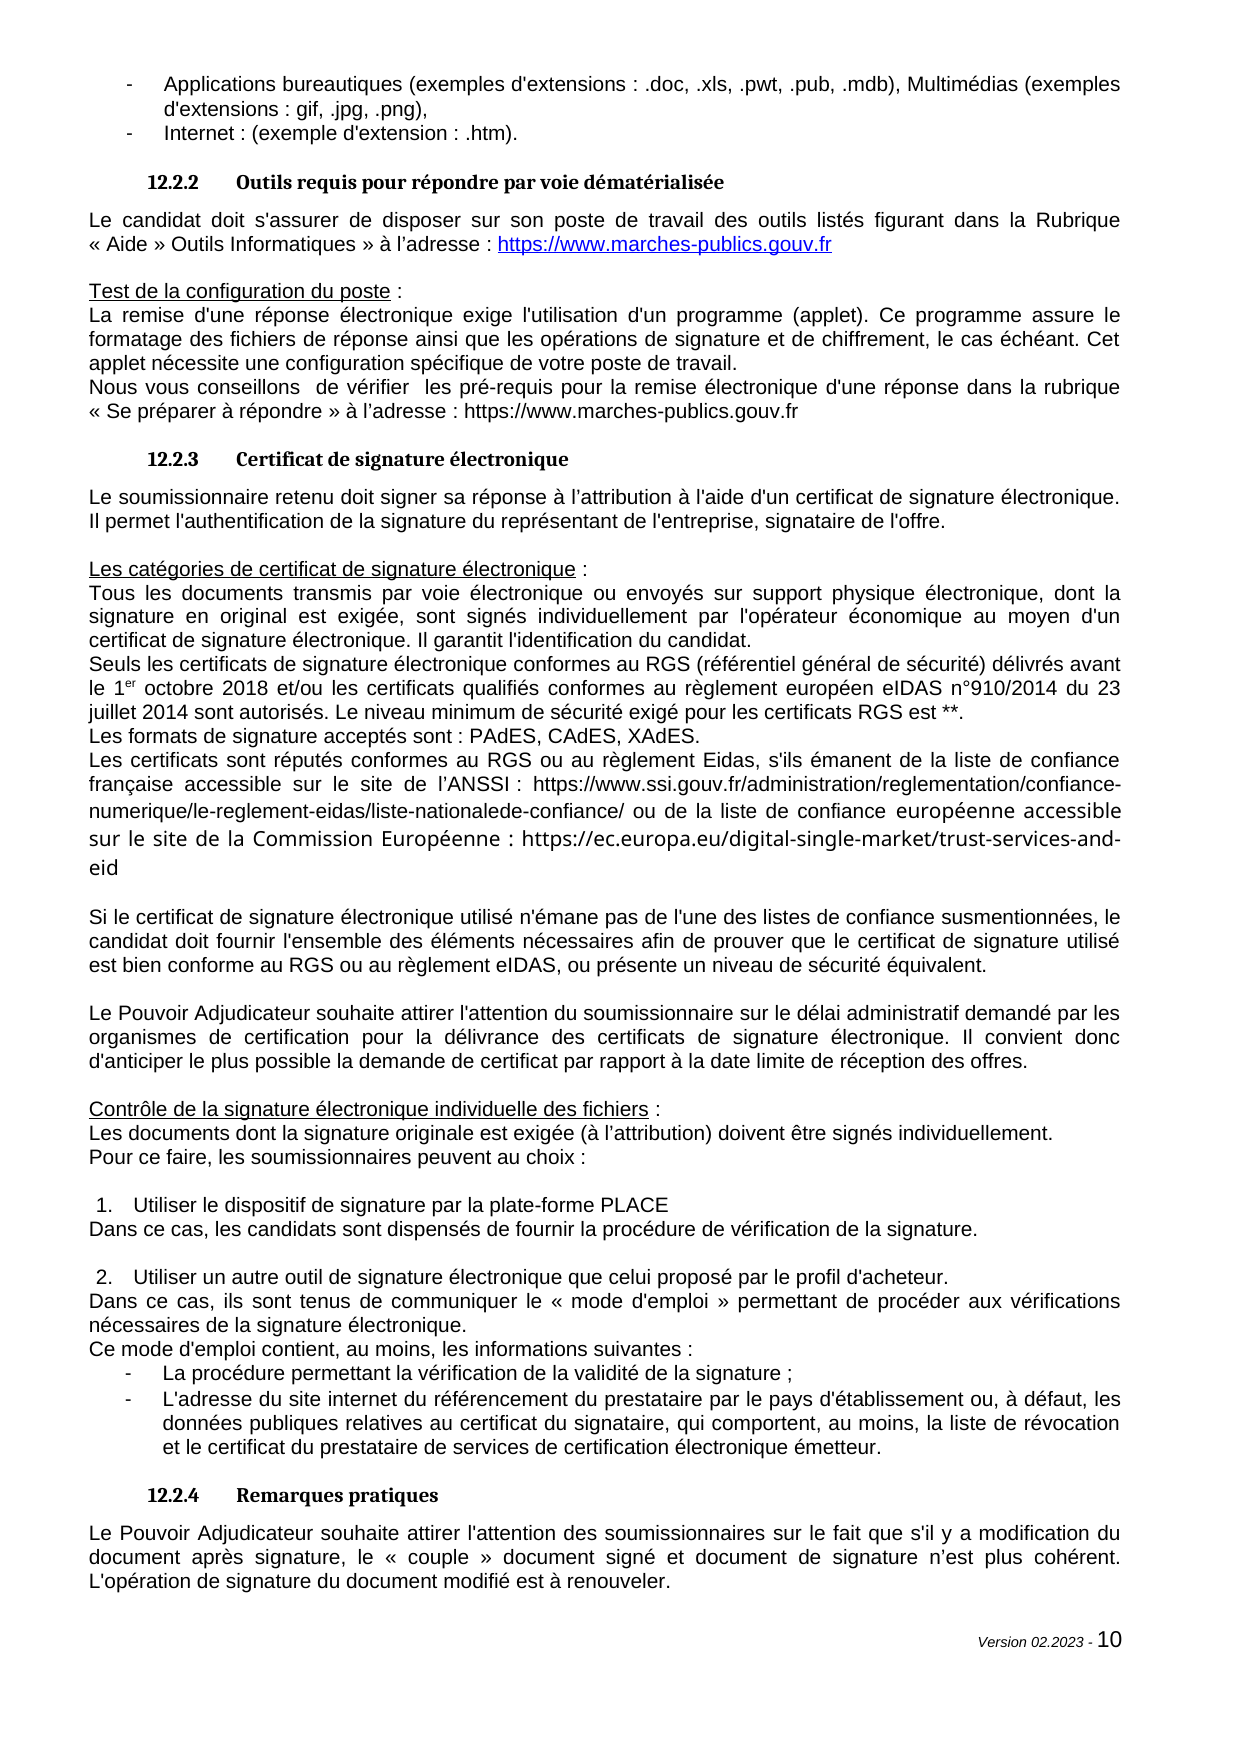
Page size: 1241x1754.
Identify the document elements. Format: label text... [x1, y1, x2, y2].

list Applications bureautiques (exemples d'extensions : .doc, .xls, .pwt, .pub, .mdb), Multimédias (exemples d'extensions : gif, .jpg, .png), [126, 71, 1122, 121]
text Pour ce faire, les soumissionnaires peuvent au choix : [89, 1145, 1122, 1169]
text Test de la configuration du poste : [89, 279, 1122, 303]
text Nous vous conseillons de vérifier les pré-requis pour la remise électronique d'une réponse dans la rubrique « Se préparer à répondre » à l’adresse : https://www.marches-publics.gouv.fr [89, 375, 1122, 423]
text Les documents dont la signature originale est exigée (à l’attribution) doivent être signés individuellement. [89, 1121, 1122, 1145]
text Dans ce cas, les candidats sont dispensés de fournir la procédure de vérification de la signature. [89, 1217, 1122, 1241]
text Ce mode d'emploi contient, au moins, les informations suivantes : [89, 1336, 1122, 1360]
subtitle Certificat de signature électronique [148, 448, 1122, 472]
text Le soumissionnaire retenu doit signer sa réponse à l’attribution à l'aide d'un certificat de signature électronique. Il permet l'authentification de la signature du représentant de l'entreprise, signataire de l'offre. [89, 484, 1122, 532]
subtitle Outils requis pour répondre par voie dématérialisée [148, 171, 1122, 195]
text Tous les documents transmis par voie électronique ou envoyés sur support physique électronique, dont la signature en original est exigée, sont signés individuellement par l'opérateur économique au moyen d'un certificat de signature électronique. Il garantit l'identification du candidat. [89, 580, 1122, 652]
text Les formats de signature acceptés sont : PAdES, CAdES, XAdES. [89, 724, 1122, 748]
subtitle Remarques pratiques [148, 1484, 1122, 1508]
list L'adresse du site internet du référencement du prestataire par le pays d'établissement ou, à défaut, les données publiques relatives au certificat du signataire, qui comportent, au moins, la liste de révocation et le certificat du prestataire de services de certification électronique émetteur. [125, 1386, 1122, 1459]
text Seuls les certificats de signature électronique conformes au RGS (référentiel général de sécurité) délivrés avant le 1er octobre 2018 et/ou les certificats qualifiés conformes au règlement européen eIDAS n°910/2014 du 23 juillet 2014 sont autorisés. Le niveau minimum de sécurité exigé pour les certificats RGS est **. [89, 652, 1122, 724]
text Les certificats sont réputés conformes au RGS ou au règlement Eidas, s'ils émanent de la liste de confiance française accessible sur le site de l’ANSSI : https://www.ssi.gouv.fr/administration/reglementation/confiance-numerique/le-reglement-eidas/liste-nationalede-confiance/ ou de la liste de confiance européenne accessible sur le site de la Commission Européenne : https://ec.europa.eu/digital-single-market/trust-services-and-eid [89, 748, 1122, 881]
text Contrôle de la signature électronique individuelle des fichiers : [89, 1097, 1122, 1121]
text La remise d'une réponse électronique exige l'utilisation d'un programme (applet). Ce programme assure le formatage des fichiers de réponse ainsi que les opérations de signature et de chiffrement, le cas échéant. Cet applet nécessite une configuration spécifique de votre poste de travail. [89, 303, 1122, 375]
text Le Pouvoir Adjudicateur souhaite attirer l'attention des soumissionnaires sur le fait que s'il y a modification du document après signature, le « couple » document signé et document de signature n’est plus cohérent. L'opération de signature du document modifié est à renouveler. [89, 1521, 1122, 1592]
list Utiliser le dispositif de signature par la plate-forme PLACE [96, 1193, 1122, 1217]
text Si le certificat de signature électronique utilisé n'émane pas de l'une des listes de confiance susmentionnées, le candidat doit fournir l'ensemble des éléments nécessaires afin de prouver que le certificat de signature utilisé est bien conforme au RGS ou au règlement eIDAS, ou présente un niveau de sécurité équivalent. [89, 905, 1122, 977]
list Utiliser un autre outil de signature électronique que celui proposé par le profil d'acheteur. [96, 1264, 1122, 1288]
text Le candidat doit s'assurer de disposer sur son poste de travail des outils listés figurant dans la Rubrique « Aide » Outils Informatiques » à l’adresse : https://www.marches-publics.gouv.fr [89, 207, 1122, 255]
list Internet : (exemple d'extension : .htm). [126, 121, 1122, 146]
text Les catégories de certificat de signature électronique : [89, 556, 1122, 580]
list La procédure permettant la vérification de la validité de la signature ; [125, 1360, 1122, 1386]
text Dans ce cas, ils sont tenus de communiquer le « mode d'emploi » permettant de procéder aux vérifications nécessaires de la signature électronique. [89, 1288, 1122, 1336]
text Le Pouvoir Adjudicateur souhaite attirer l'attention du soumissionnaire sur le délai administratif demandé par les organismes de certification pour la délivrance des certificats de signature électronique. Il convient donc d'anticiper le plus possible la demande de certificat par rapport à la date limite de réception des offres. [89, 1001, 1122, 1073]
